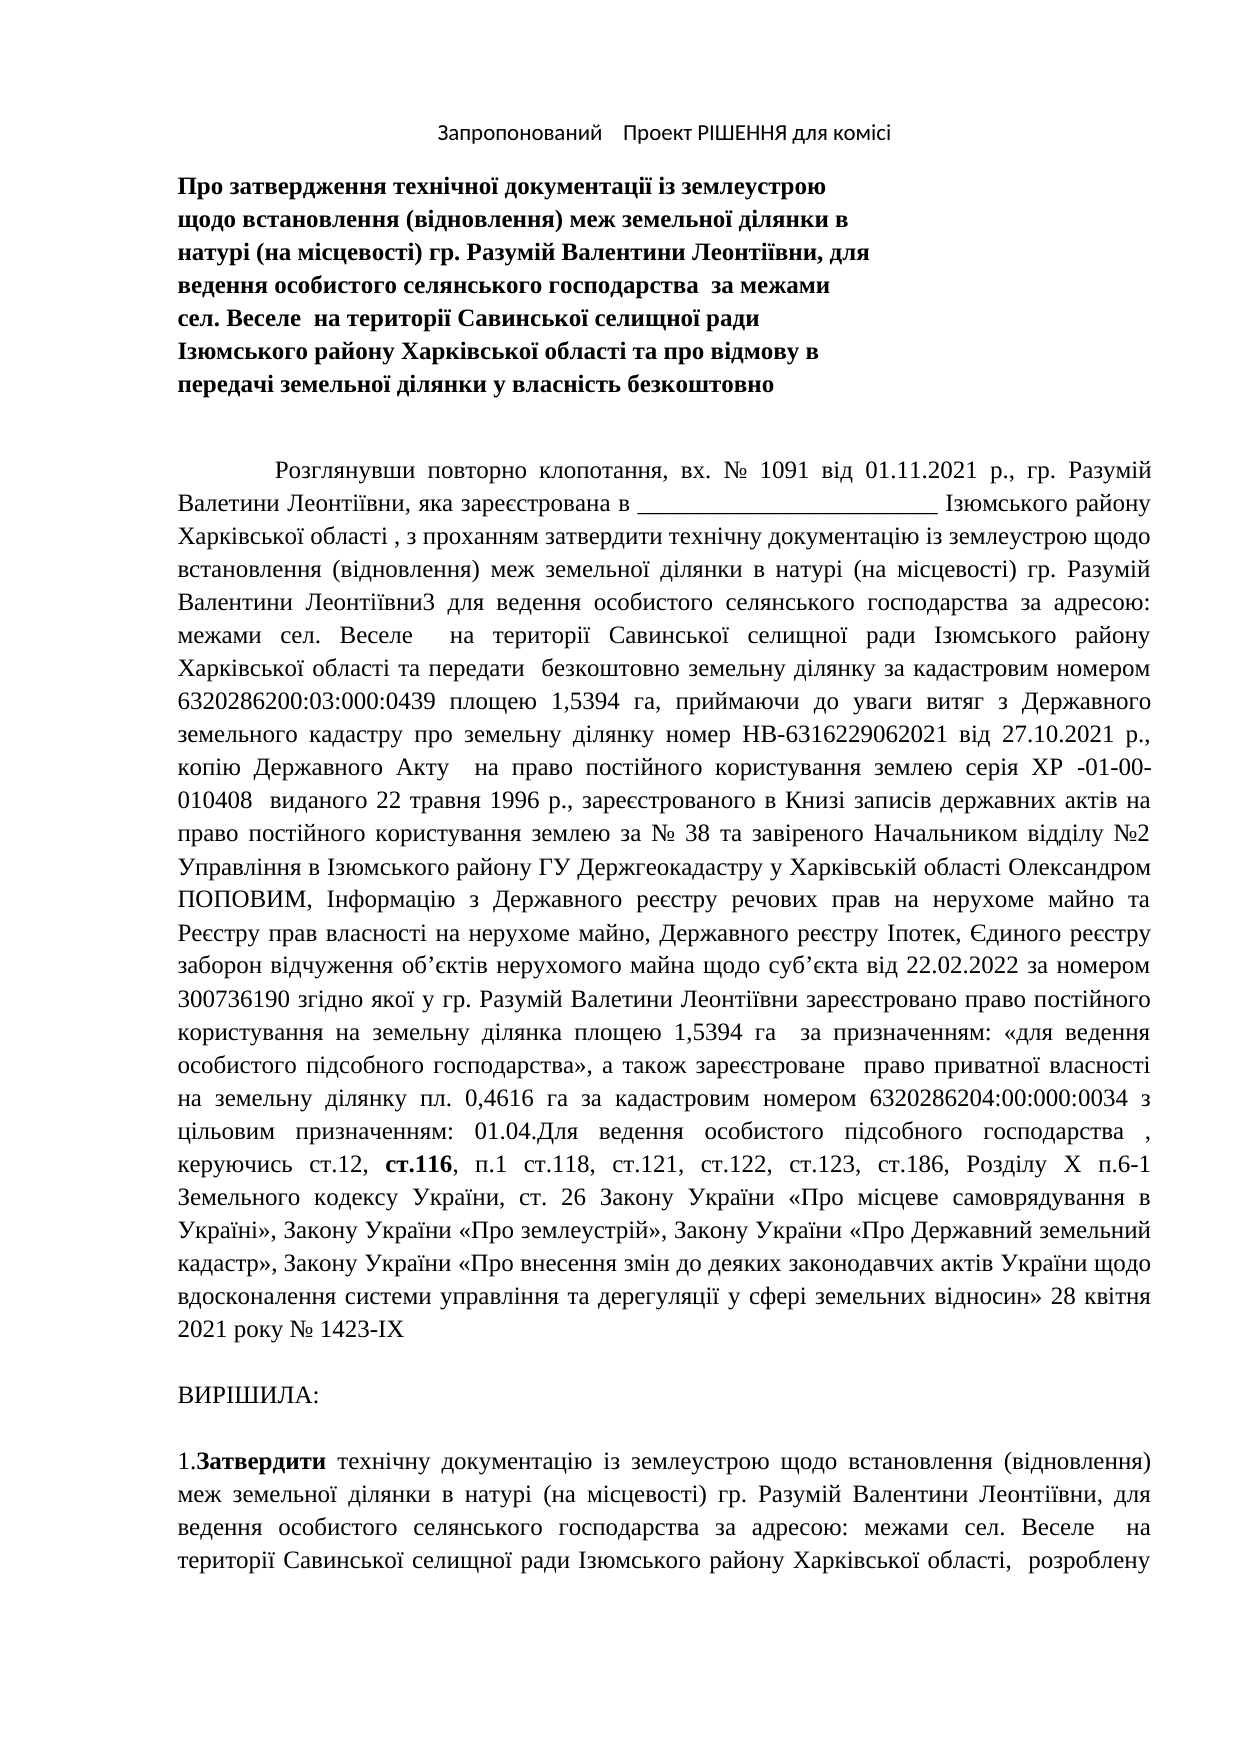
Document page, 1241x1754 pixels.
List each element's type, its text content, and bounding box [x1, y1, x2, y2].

text Про затвердження технічної документації із землеустрою [177, 171, 1152, 200]
text Розглянувши повторно клопотання, вх. № 1091 від 01.11.2021 р., гр. Разумій Валетини Леонтіївни, яка зареєстрована в ________________________ Ізюмського району Харківської області , з проханням затвердити технічну документацію із землеустрою щодо встановлення (відновлення) меж земельної ділянки в натурі (на місцевості) гр. Разумій Валентини Леонтіївни3 для ведення особистого селянського господарства за адресою: межами сел. Веселе на території Савинської селищної ради Ізюмського району Харківської області та передати безкоштовно земельну ділянку за кадастровим номером 6320286200:03:000:0439 площею 1,5394 га, приймаючи до уваги витяг з Державного земельного кадастру про земельну ділянку номер НВ-6316229062021 від 27.10.2021 р., копію Державного Акту на право постійного користування землею серія ХР -01-00-010408 виданого 22 травня 1996 р., зареєстрованого в Книзі записів державних актів на право постійного користування землею за № 38 та завіреного Начальником відділу №2 Управління в Ізюмського району ГУ Держгеокадастру у Харківській області Олександром ПОПОВИМ, Інформацію з Державного реєстру речових прав на нерухоме майно та Реєстру прав власності на нерухоме майно, Державного реєстру Іпотек, Єдиного реєстру заборон відчуження об’єктів нерухомого майна щодо суб’єкта від 22.02.2022 за номером 300736190 згідно якої у гр. Разумій Валетини Леонтіївни зареєстровано право постійного користування на земельну ділянка площею 1,5394 га за призначенням: «для ведення особистого підсобного господарства», а також зареєстроване право приватної власності на земельну ділянку пл. 0,4616 га за кадастровим номером 6320286204:00:000:0034 з цільовим призначенням: 01.04.Для ведення особистого підсобного господарства , керуючись ст.12, ст.116, п.1 ст.118, ст.121, ст.122, ст.123, ст.186, Розділу Х п.6-1 Земельного кодексу України, ст. 26 Закону України «Про місцеве самоврядування в Україні», Закону України «Про землеустрій», Закону України «Про Державний земельний кадастр», Закону України «Про внесення змін до деяких законодавчих актів України щодо вдосконалення системи управління та дерегуляції у сфері земельних відносин» 28 квітня 2021 року № 1423-IX [177, 455, 1152, 1343]
text ведення особистого селянського господарства за межами [177, 270, 1152, 299]
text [177, 1446, 1152, 1574]
text Запропонований Проект РІШЕННЯ для комісі [177, 118, 1152, 146]
text щодо встановлення (відновлення) меж земельної ділянки в [177, 204, 1152, 233]
text натурі (на місцевості) гр. Разумій Валентини Леонтіївни, для [177, 237, 1152, 266]
text ВИРІШИЛА: [177, 1380, 1152, 1409]
text сел. Веселе на території Савинської селищної ради [177, 303, 1152, 332]
text передачі земельної ділянки у власність безкоштовно [177, 369, 1152, 398]
text Ізюмського району Харківської області та про відмову в [177, 336, 1152, 365]
